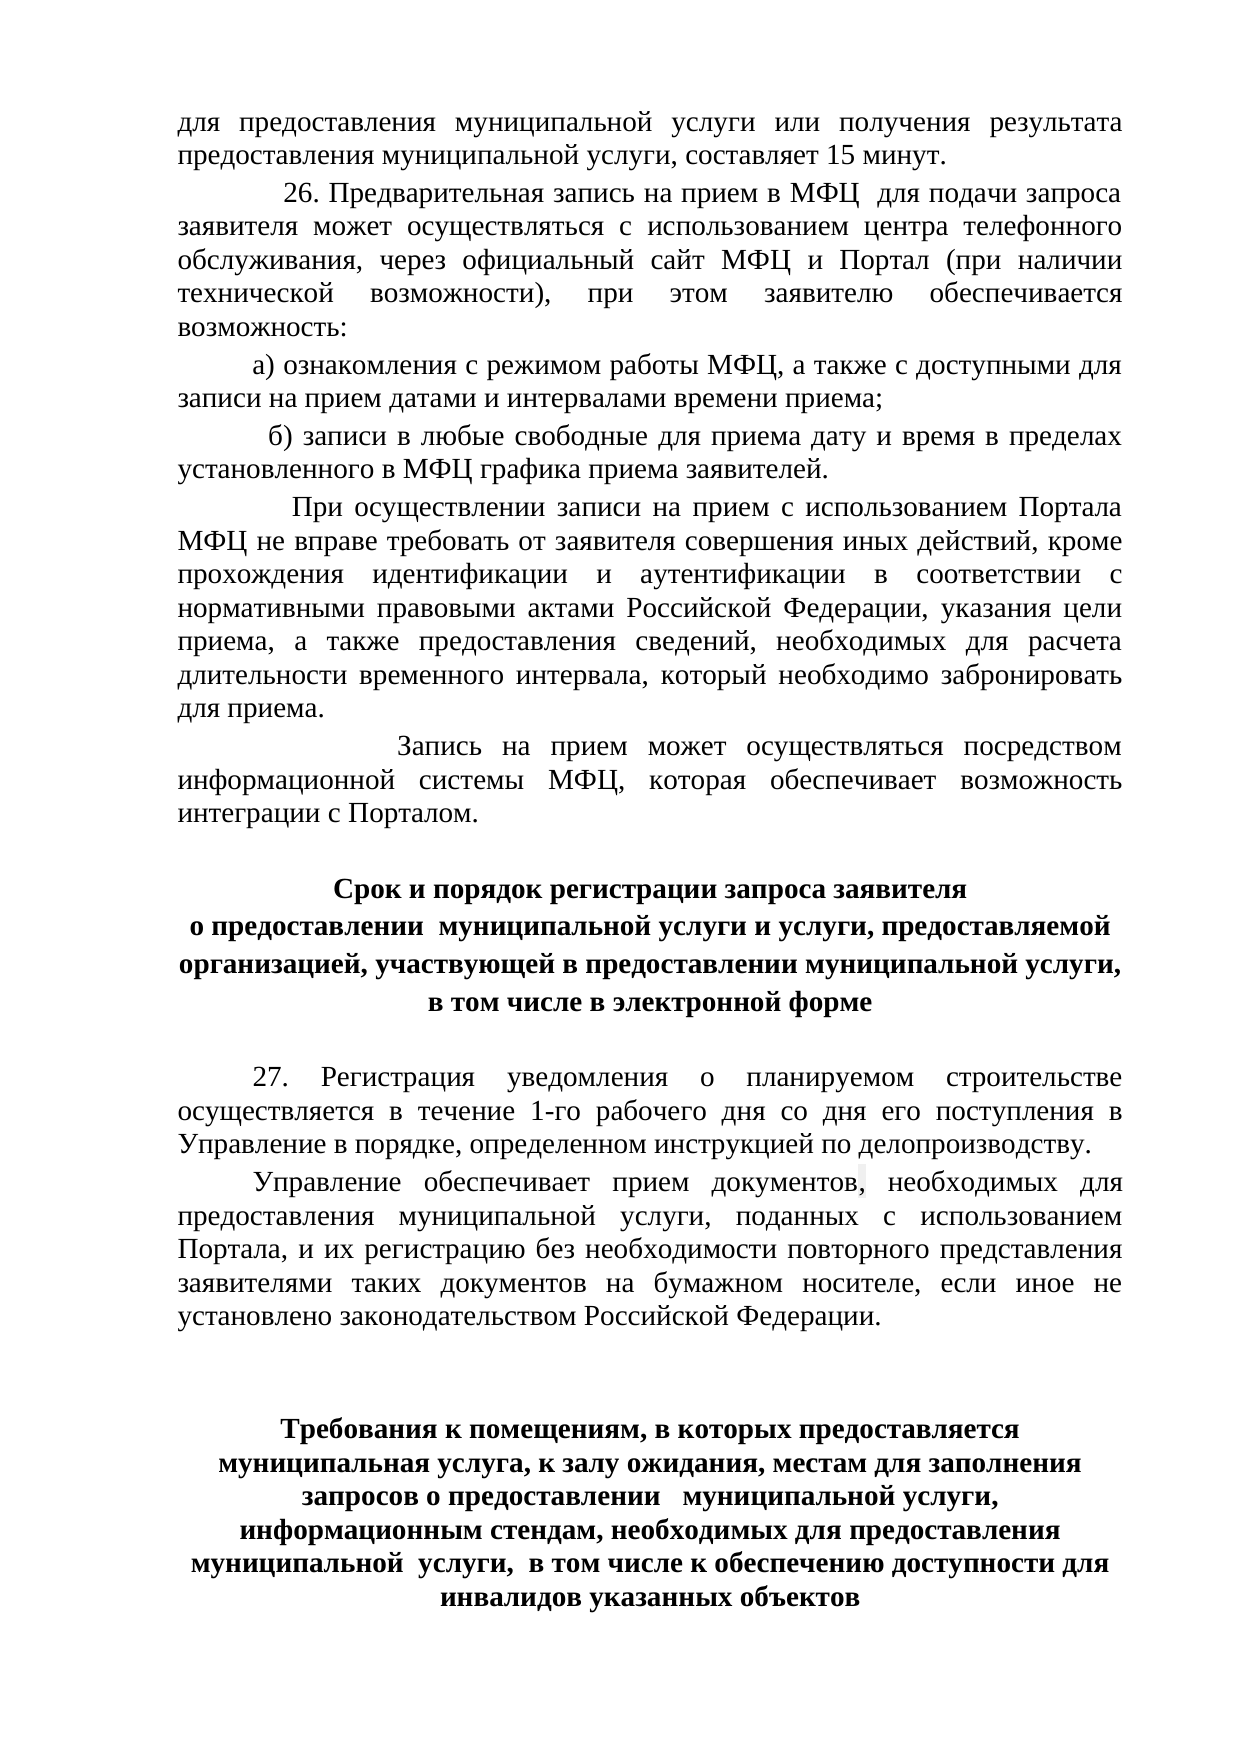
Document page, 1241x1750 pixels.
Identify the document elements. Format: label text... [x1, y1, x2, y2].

text организацией, участвующей в предоставлении муниципальной услуги, [177, 946, 1123, 980]
text 27. Регистрация уведомления о планируемом строительстве осуществляется в течение 1-го рабочего дня со дня его поступления в Управление в порядке, определенном инструкцией по делопроизводству. [177, 1059, 1123, 1160]
text При осуществлении записи на прием с использованием Портала МФЦ не вправе требовать от заявителя совершения иных действий, кроме прохождения идентификации и аутентификации в соответствии с нормативными правовыми актами Российской Федерации, указания цели приема, а также предоставления сведений, необходимых для расчета длительности временного интервала, который необходимо забронировать для приема. [177, 489, 1123, 724]
text 26. Предварительная запись на прием в МФЦ для подачи запроса заявителя может осуществляться с использованием центра телефонного обслуживания, через официальный сайт МФЦ и Портал (при наличии технической возможности), при этом заявителю обеспечивается возможность: [177, 175, 1123, 343]
text о предоставлении муниципальной услуги и услуги, предоставляемой [177, 908, 1123, 942]
text а) ознакомления с режимом работы МФЦ, а также с доступными для записи на прием датами и интервалами времени приема; [177, 347, 1123, 414]
text б) записи в любые свободные для приема дату и время в пределах установленного в МФЦ графика приема заявителей. [177, 418, 1123, 485]
text Срок и порядок регистрации запроса заявителя [177, 871, 1123, 904]
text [177, 104, 1123, 171]
text Требования к помещениям, в которых предоставляется муниципальная услуга, к залу ожидания, местам для заполнения запросов о предоставлении муниципальной услуги, информационным стендам, необходимых для предоставления муниципальной услуги, в том числе к обеспечению доступности для инвалидов указанных объектов [177, 1411, 1123, 1613]
text в том числе в электронной форме [177, 984, 1123, 1017]
text Запись на прием может осуществляться посредством информационной системы МФЦ, которая обеспечивает возможность интеграции с Порталом. [177, 728, 1123, 829]
text Управление обеспечивает прием документов, необходимых для предоставления муниципальной услуги, поданных с использованием Портала, и их регистрацию без необходимости повторного представления заявителями таких документов на бумажном носителе, если иное не установлено законодательством Российской Федерации. [177, 1164, 1123, 1332]
